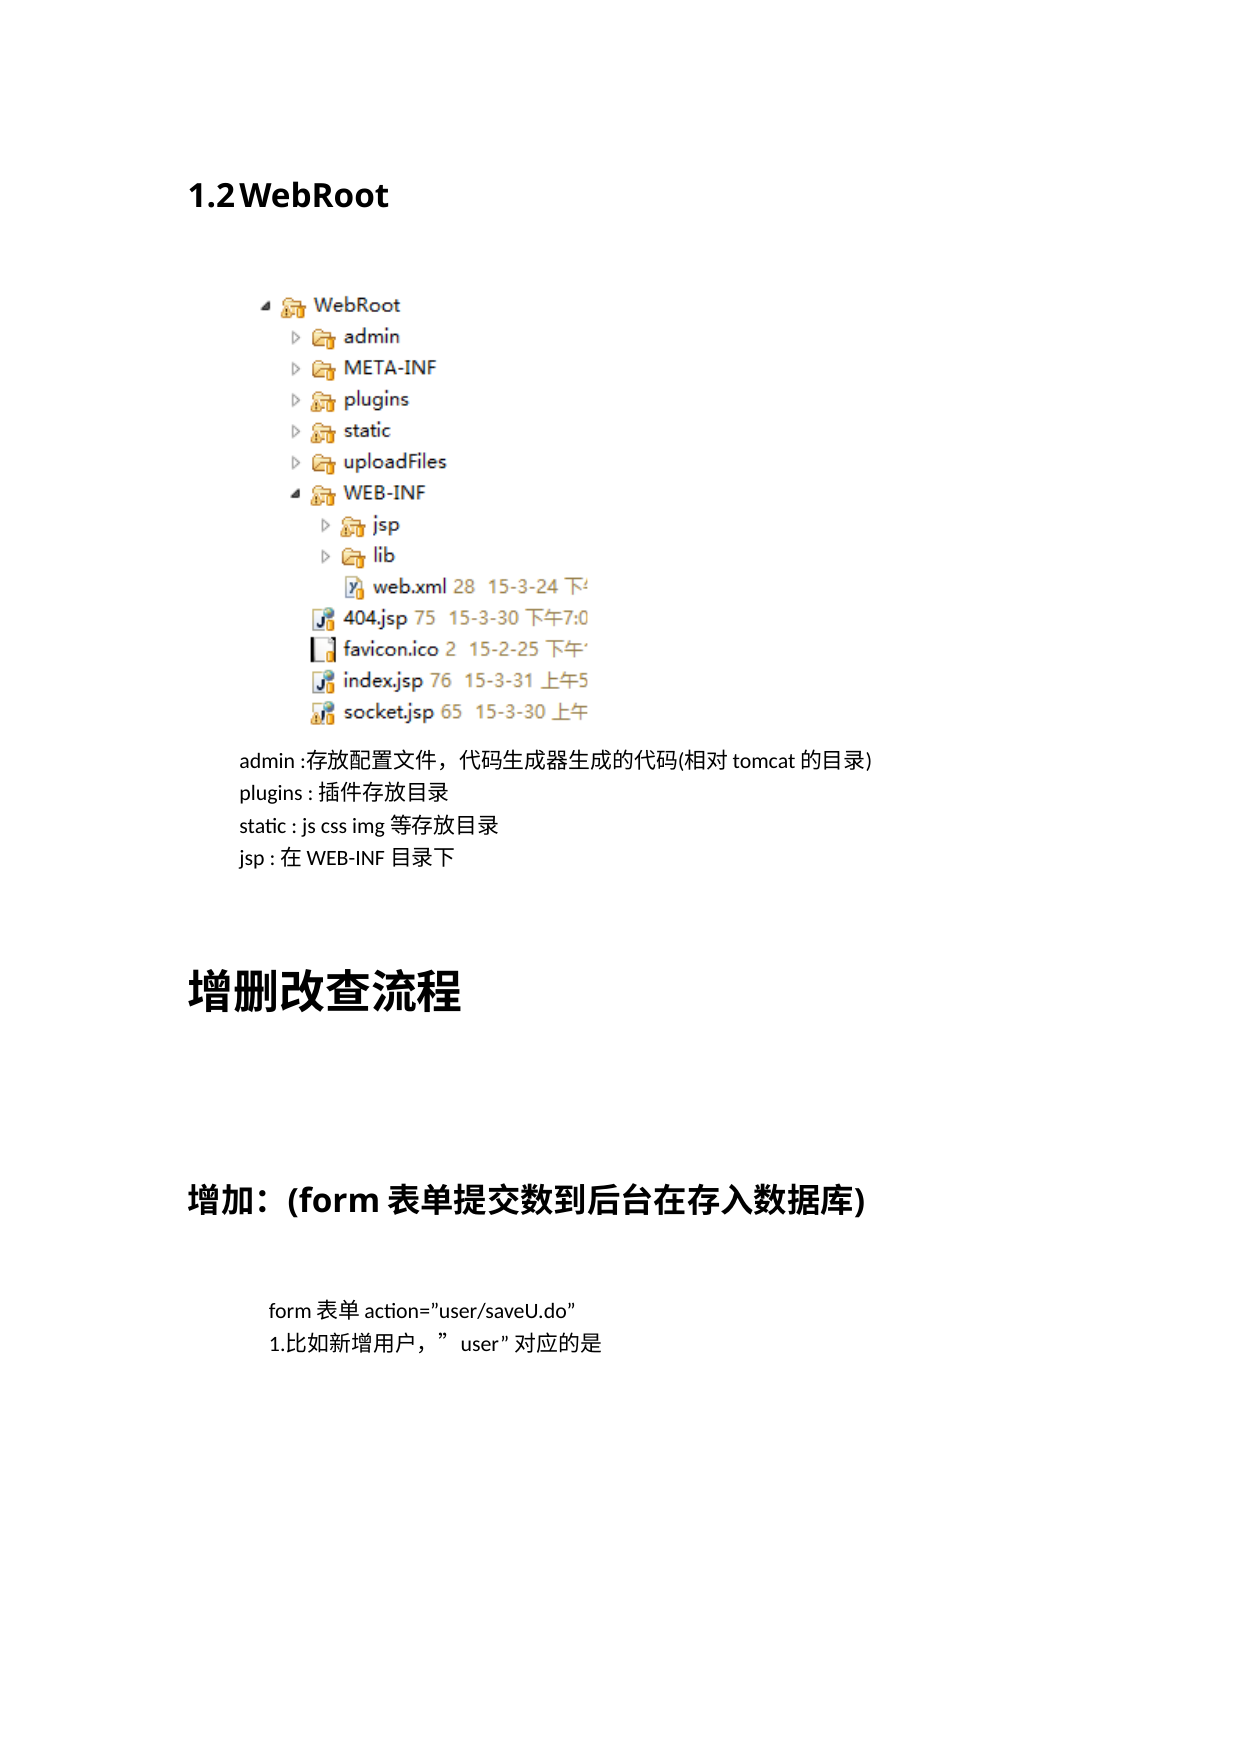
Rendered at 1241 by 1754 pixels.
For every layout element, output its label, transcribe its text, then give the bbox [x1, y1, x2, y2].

list static : js css img 等存放目录 [239, 807, 1053, 840]
subtitle WebRoot [187, 162, 1053, 227]
subtitle 增删改查流程 [187, 940, 1053, 1038]
list 1.比如新增用户，”user” 对应的是 [269, 1325, 1053, 1358]
picture [239, 287, 588, 739]
subtitle 增加：(form表单提交数到后台在存入数据库) [187, 1166, 1053, 1231]
list admin :存放配置文件，代码生成器生成的代码(相对tomcat的目录) [239, 742, 1053, 775]
list jsp : 在WEB-INF 目录下 [239, 840, 1053, 872]
list plugins : 插件存放目录 [239, 775, 1053, 807]
list form表单action=”user/saveU.do” [269, 1293, 1053, 1325]
